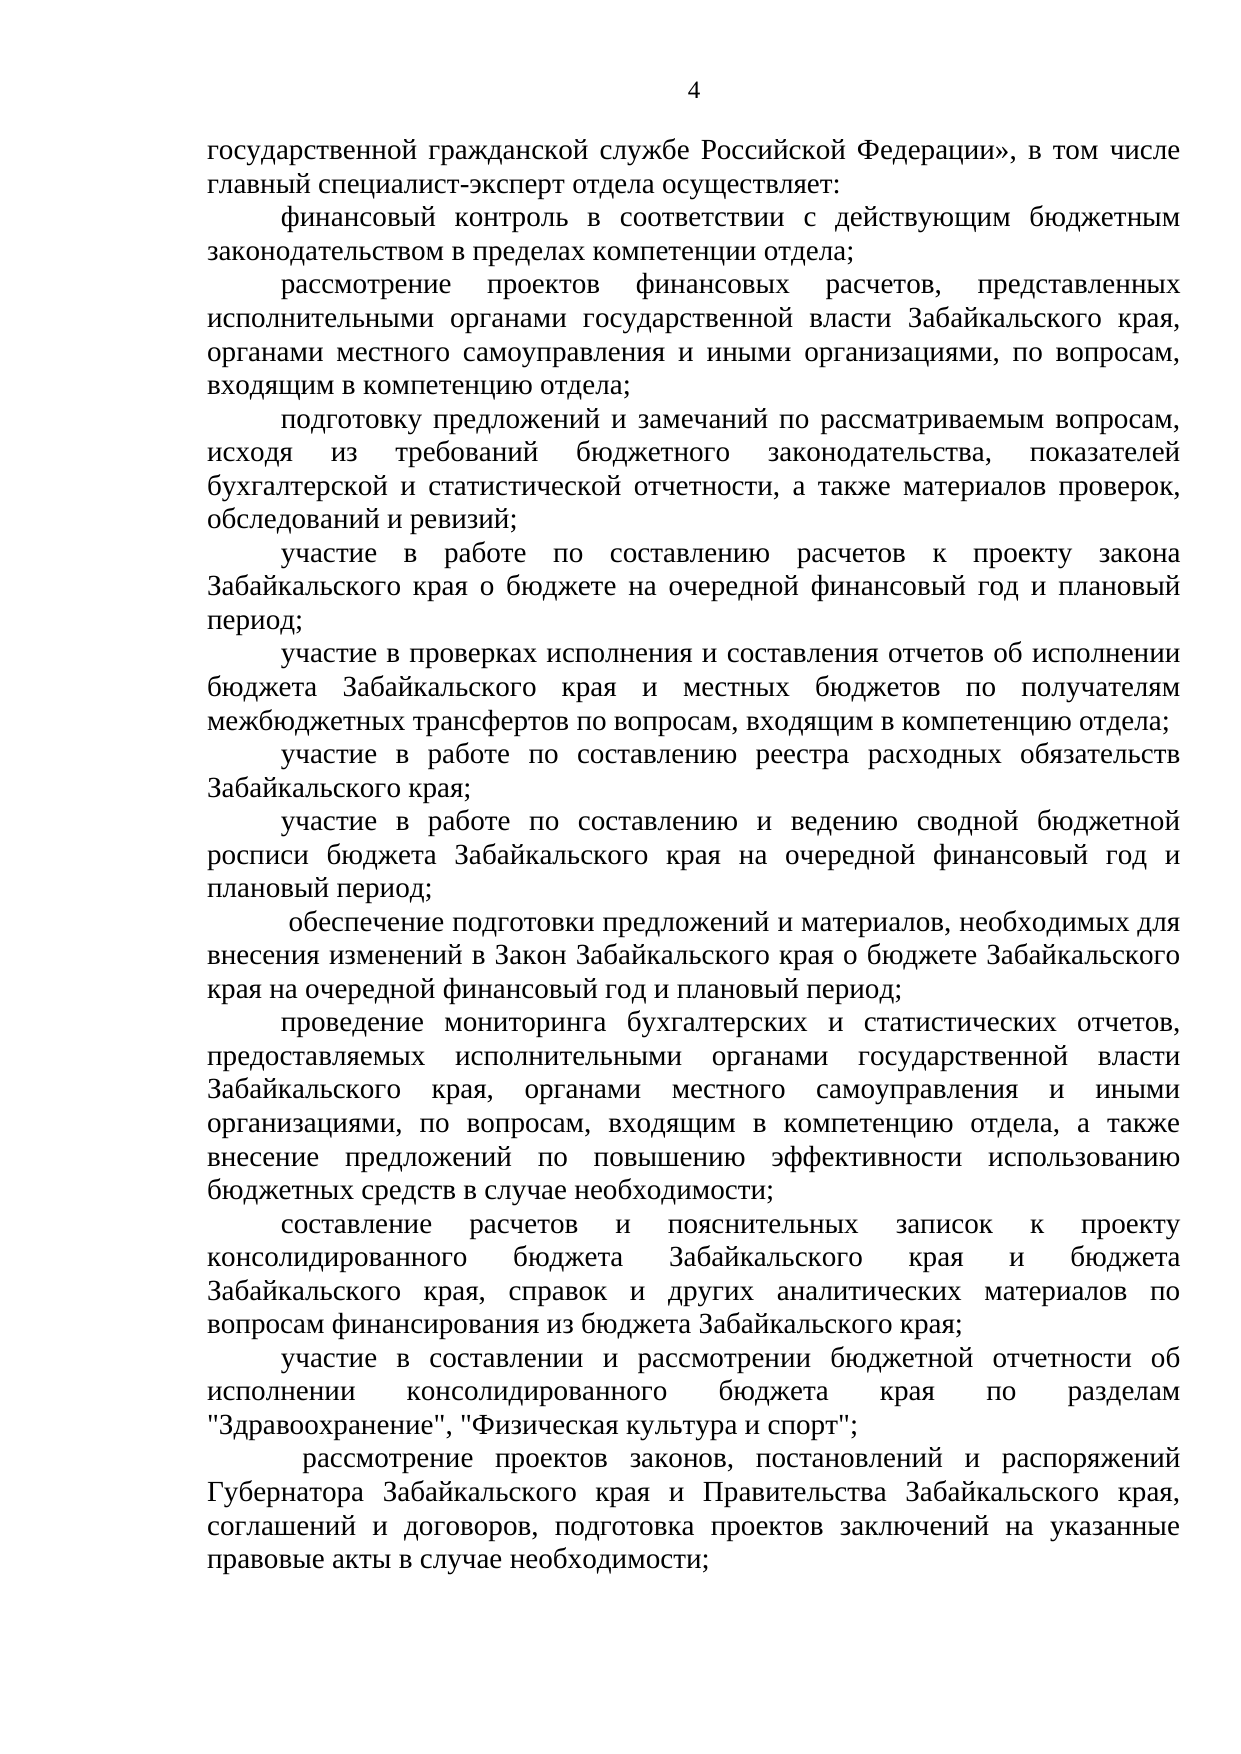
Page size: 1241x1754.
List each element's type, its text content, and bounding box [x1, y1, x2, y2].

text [207, 132, 1181, 199]
text составление расчетов и пояснительных записок к проекту консолидированного бюджета Забайкальского края и бюджета Забайкальского края, справок и других аналитических материалов по вопросам финансирования из бюджета Забайкальского края; [207, 1206, 1181, 1340]
text рассмотрение проектов законов, постановлений и распоряжений Губернатора Забайкальского края и Правительства Забайкальского края, соглашений и договоров, подготовка проектов заключений на указанные правовые акты в случае необходимости; [207, 1441, 1181, 1575]
text финансовый контроль в соответствии с действующим бюджетным законодательством в пределах компетенции отдела; [207, 199, 1181, 267]
text участие в составлении и рассмотрении бюджетной отчетности об исполнении консолидированного бюджета края по разделам "Здравоохранение", "Физическая культура и спорт"; [207, 1340, 1181, 1441]
text участие в работе по составлению и ведению сводной бюджетной росписи бюджета Забайкальского края на очередной финансовый год и плановый период; [207, 803, 1181, 904]
text обеспечение подготовки предложений и материалов, необходимых для внесения изменений в Закон Забайкальского края о бюджете Забайкальского края на очередной финансовый год и плановый период; [207, 904, 1181, 1004]
text участие в работе по составлению расчетов к проекту закона Забайкальского края о бюджете на очередной финансовый год и плановый период; [207, 535, 1181, 636]
text рассмотрение проектов финансовых расчетов, представленных исполнительными органами государственной власти Забайкальского края, органами местного самоуправления и иными организациями, по вопросам, входящим в компетенцию отдела; [207, 267, 1181, 401]
text проведение мониторинга бухгалтерских и статистических отчетов, предоставляемых исполнительными органами государственной власти Забайкальского края, органами местного самоуправления и иными организациями, по вопросам, входящим в компетенцию отдела, а также внесение предложений по повышению эффективности использованию бюджетных средств в случае необходимости; [207, 1004, 1181, 1206]
text подготовку предложений и замечаний по рассматриваемым вопросам, исходя из требований бюджетного законодательства, показателей бухгалтерской и статистической отчетности, а также материалов проверок, обследований и ревизий; [207, 401, 1181, 535]
text участие в проверках исполнения и составления отчетов об исполнении бюджета Забайкальского края и местных бюджетов по получателям межбюджетных трансфертов по вопросам, входящим в компетенцию отдела; [207, 636, 1181, 736]
text участие в работе по составлению реестра расходных обязательств Забайкальского края; [207, 736, 1181, 803]
